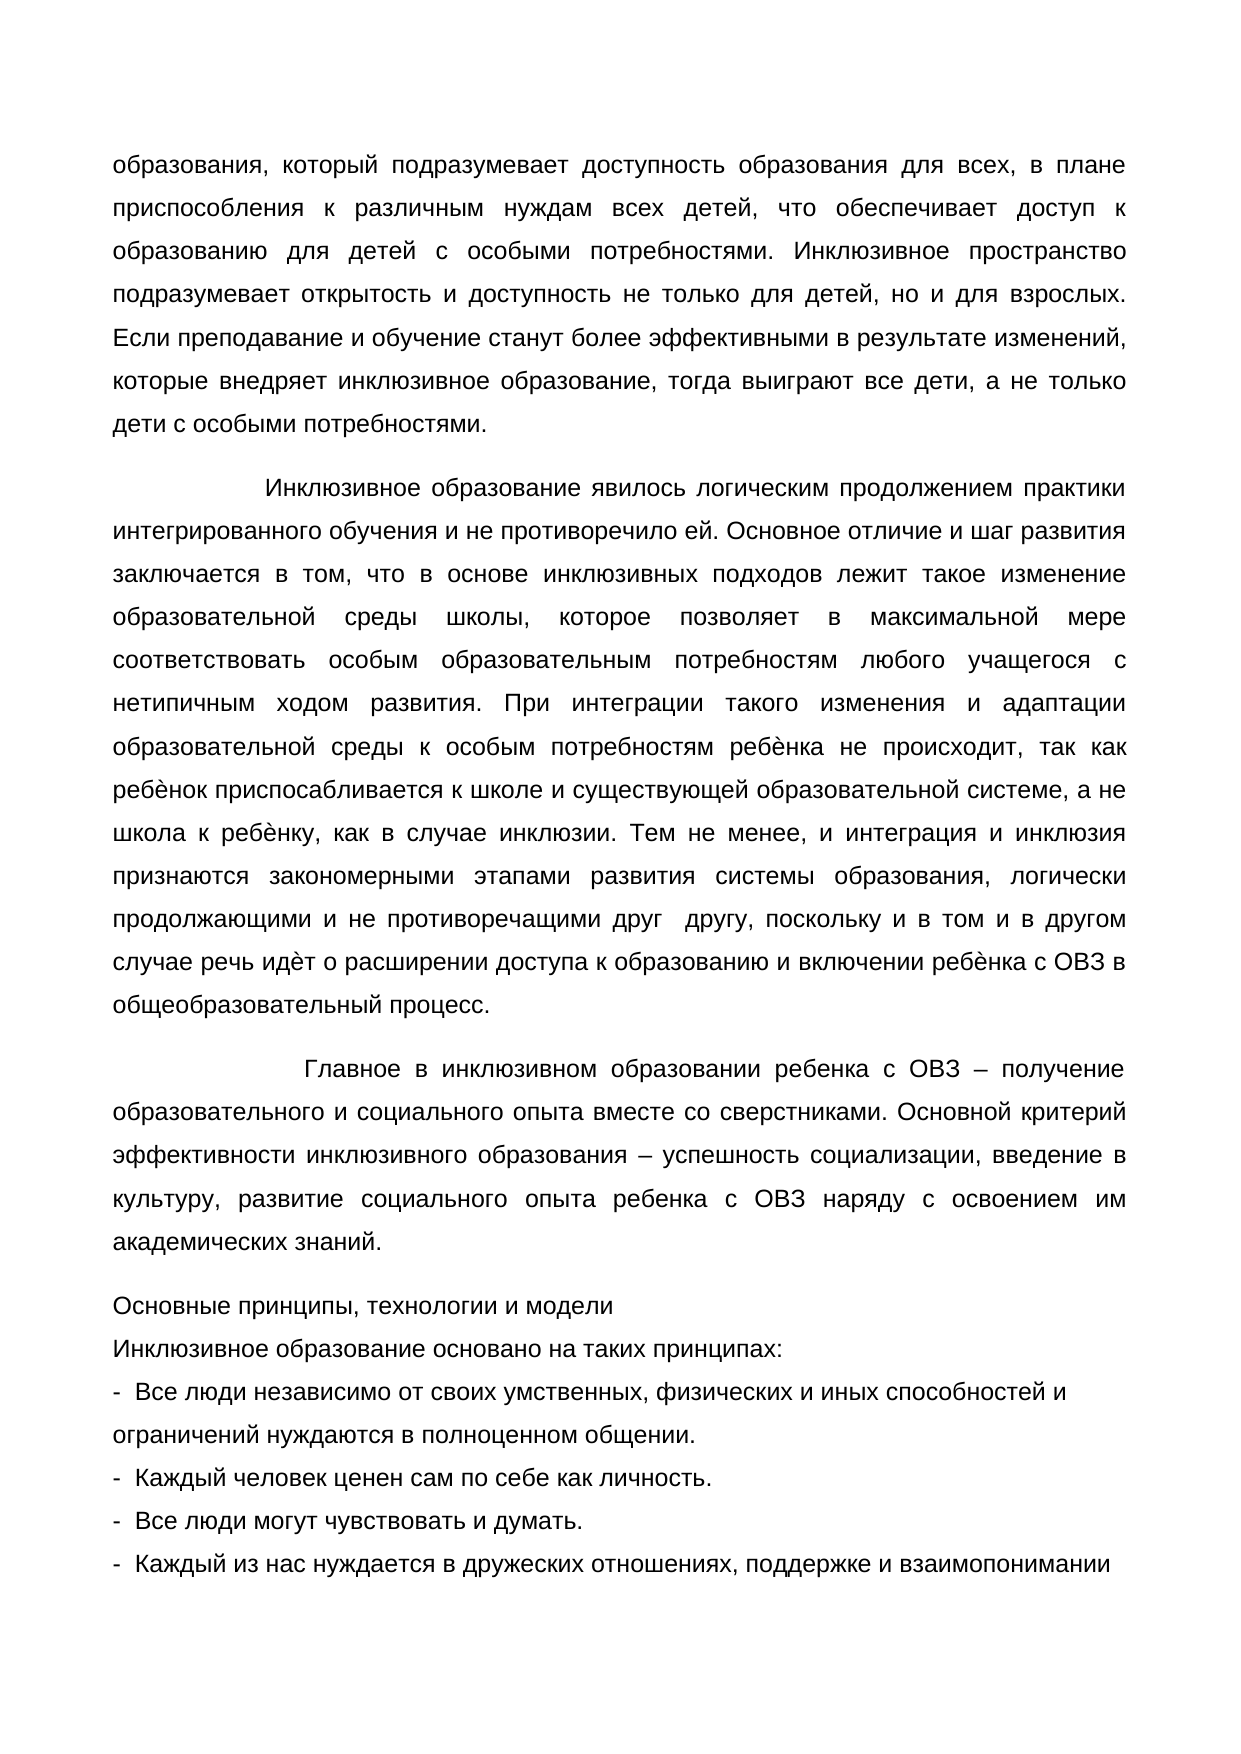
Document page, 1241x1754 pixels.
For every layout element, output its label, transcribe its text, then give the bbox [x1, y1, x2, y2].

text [112, 1291, 1128, 1578]
text Главное в инклюзивном образовании ребенка с ОВЗ – получение образовательного и социального опыта вместе со сверстниками. Основной критерий эффективности инклюзивного образования – успешность социализации, введение в культуру, развитие социального опыта ребенка с ОВЗ наряду с освоением им академических знаний. [112, 1054, 1128, 1255]
text Инклюзивное образование явилось логическим продолжением практики интегрированного обучения и не противоречило ей. Основное отличие и шаг развития заключается в том, что в основе инклюзивных подходов лежит такое изменение образовательной среды школы, которое позволяет в максимальной мере соответствовать особым образовательным потребностям любого учащегося с нетипичным ходом развития. При интеграции такого изменения и адаптации образовательной среды к особым потребностям ребѐнка не происходит, так как ребѐнок приспосабливается к школе и существующей образовательной системе, а не школа к ребѐнку, как в случае инклюзии. Тем не менее, и интеграция и инклюзия признаются закономерными этапами развития системы образования, логически продолжающими и не противоречащими друг другу, поскольку и в том и в другом случае речь идѐт о расширении доступа к образованию и включении ребѐнка с ОВЗ в общеобразовательный процесс. [112, 473, 1128, 1019]
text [112, 150, 1128, 437]
